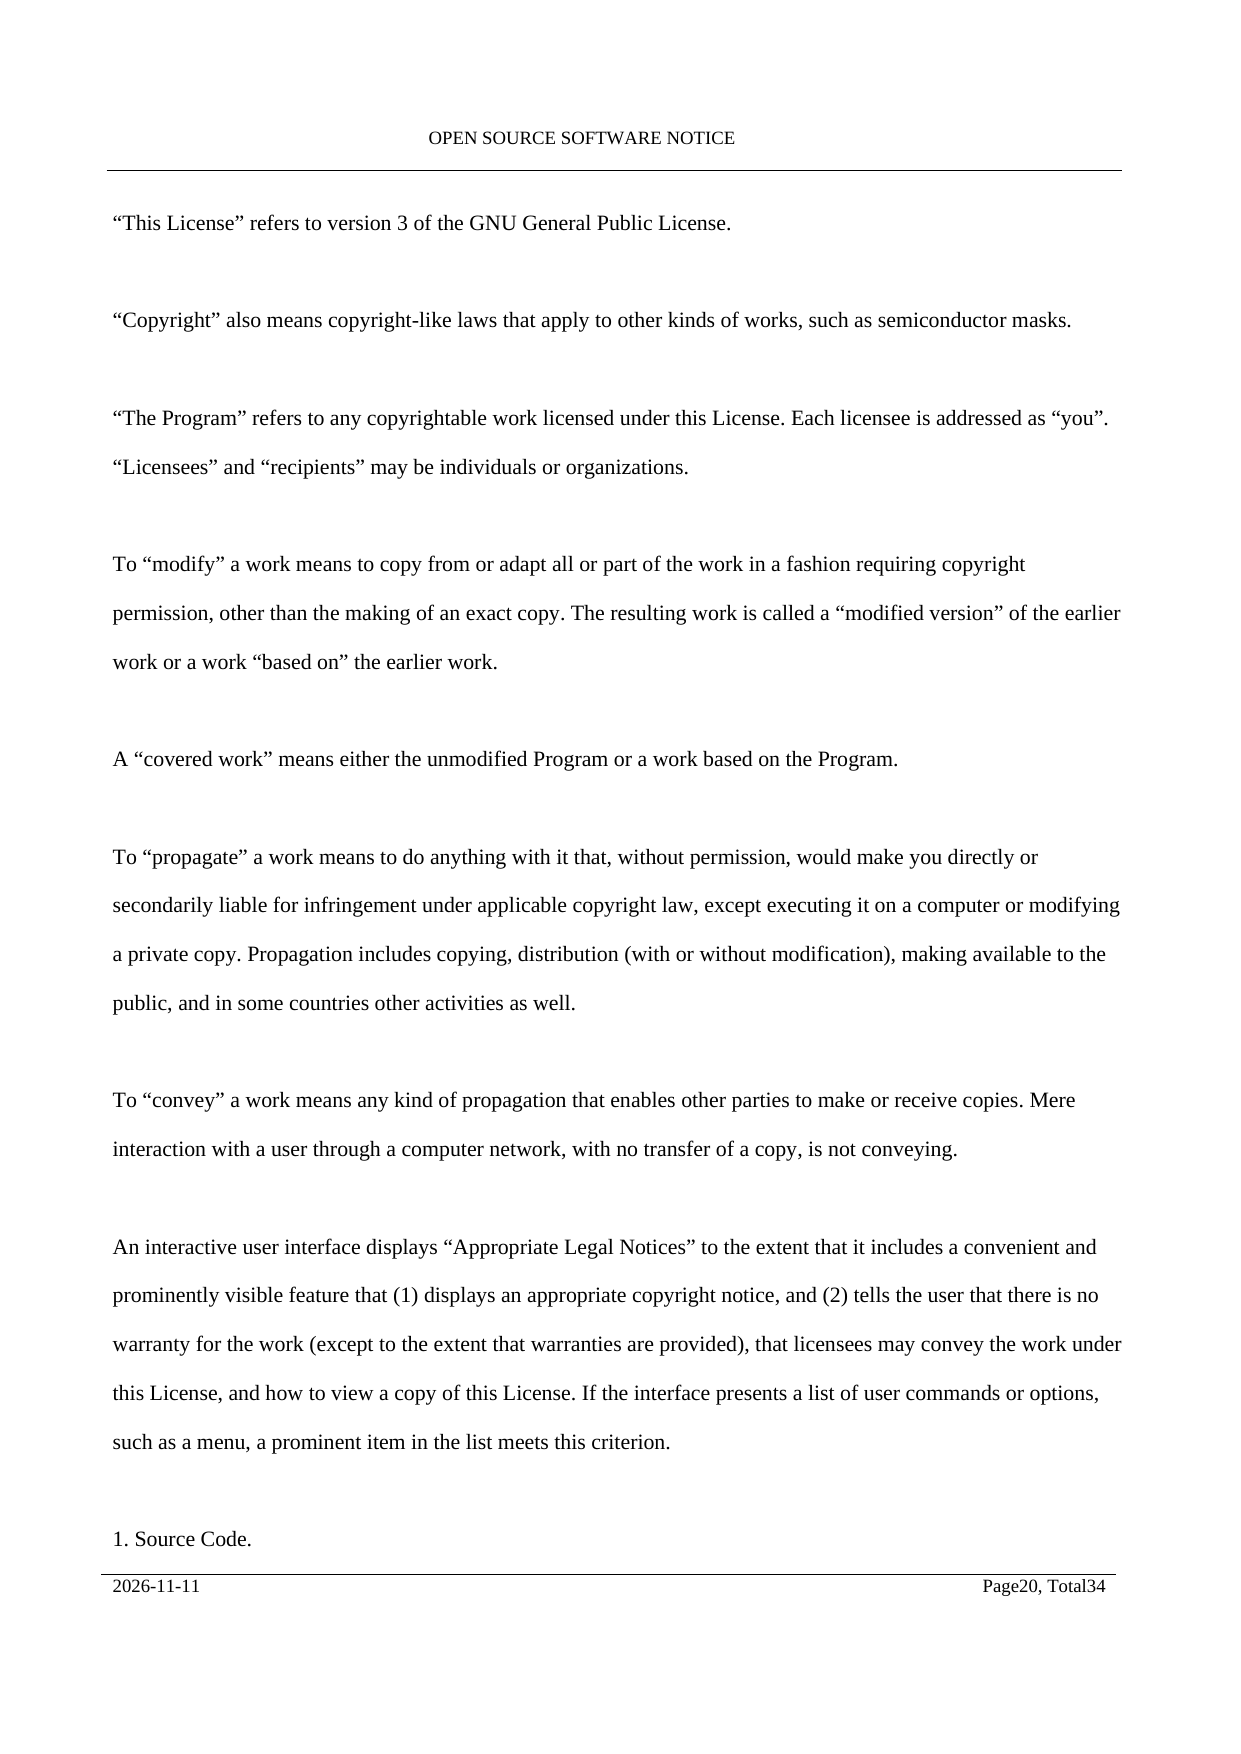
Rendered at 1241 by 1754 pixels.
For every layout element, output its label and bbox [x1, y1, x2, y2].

text [112, 206, 1128, 1555]
